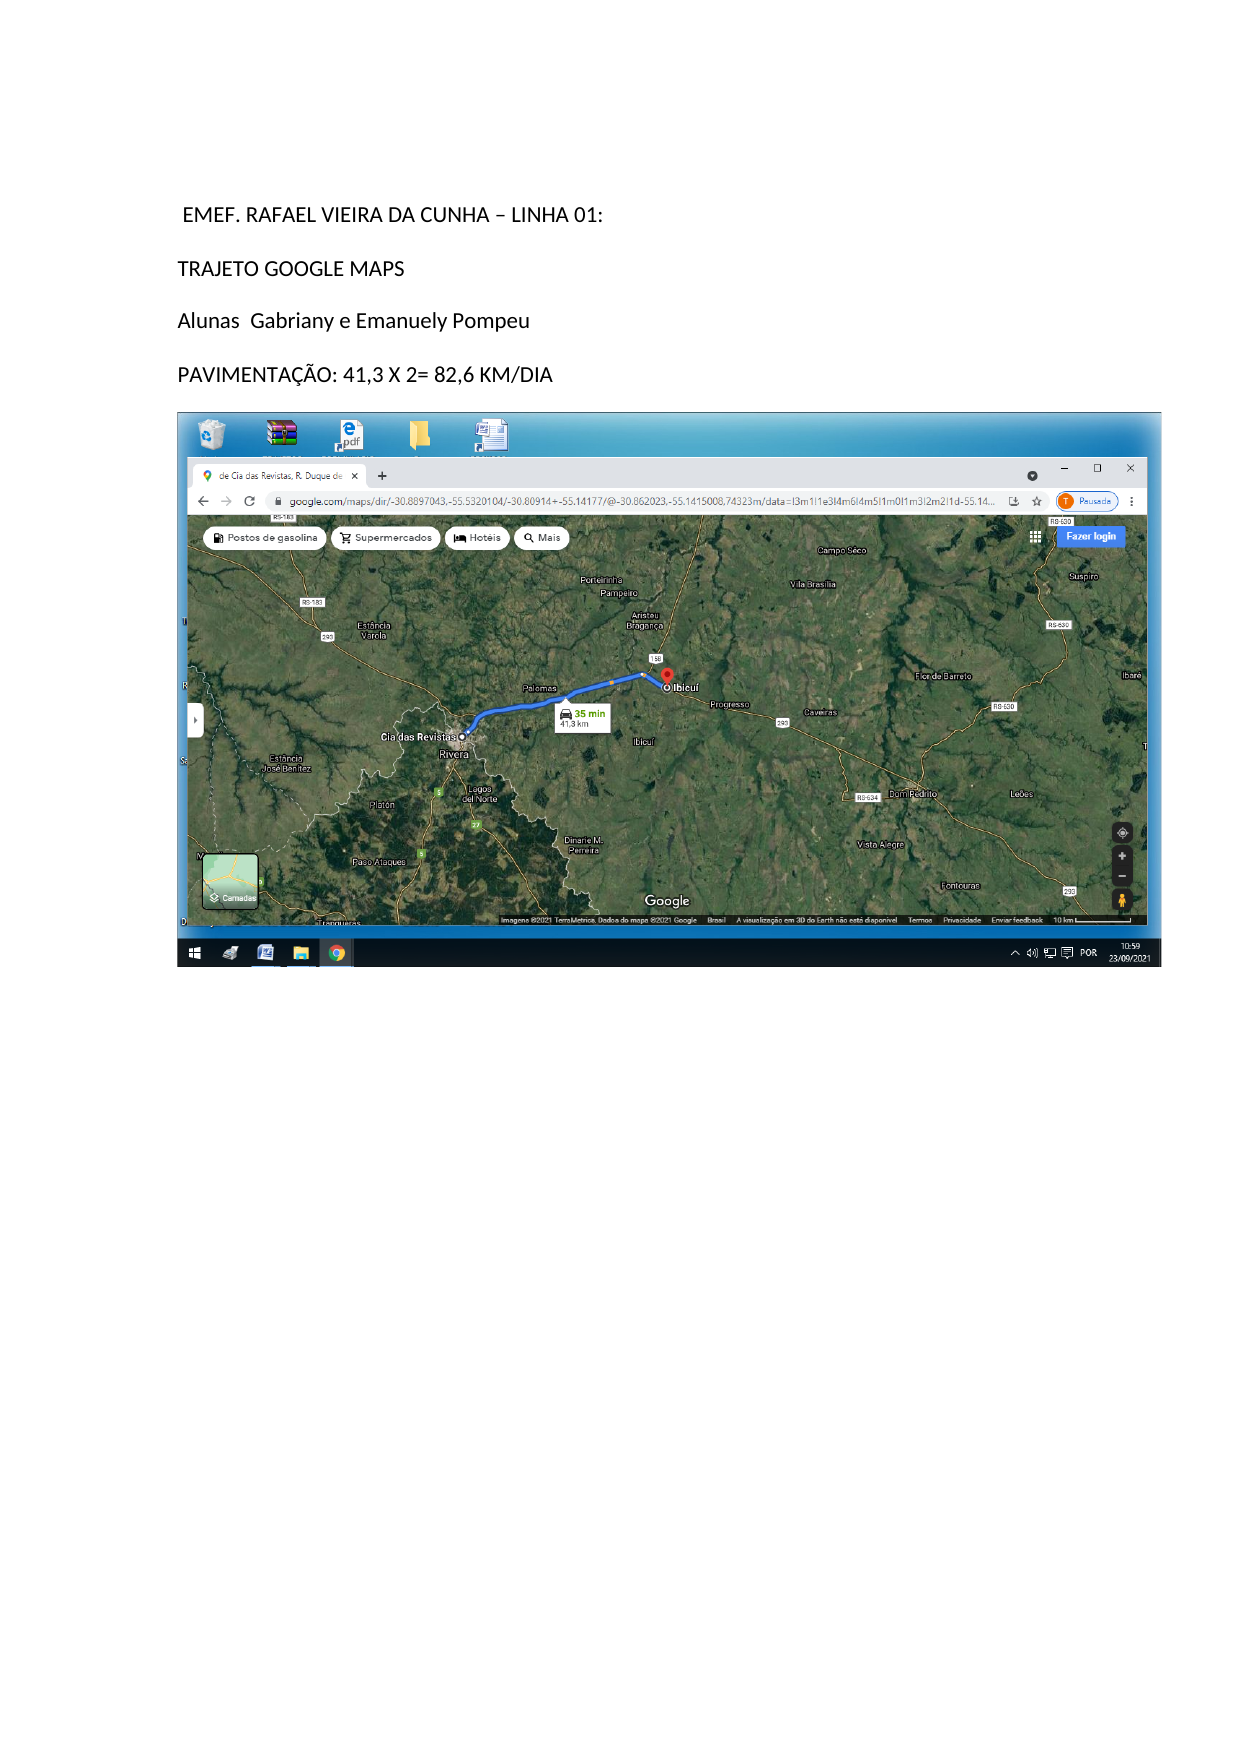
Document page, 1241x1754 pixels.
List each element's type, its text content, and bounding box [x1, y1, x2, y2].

text TRAJETO GOOGLE MAPS [177, 254, 1063, 282]
text EMEF. RAFAEL VIEIRA DA CUNHA – LINHA 01: [177, 201, 1063, 229]
picture [177, 412, 1162, 967]
text Alunas Gabriany e Emanuely Pompeu [177, 307, 1063, 335]
text PAVIMENTAÇÃO: 41,3 X 2= 82,6 KM/DIA [177, 360, 1063, 388]
